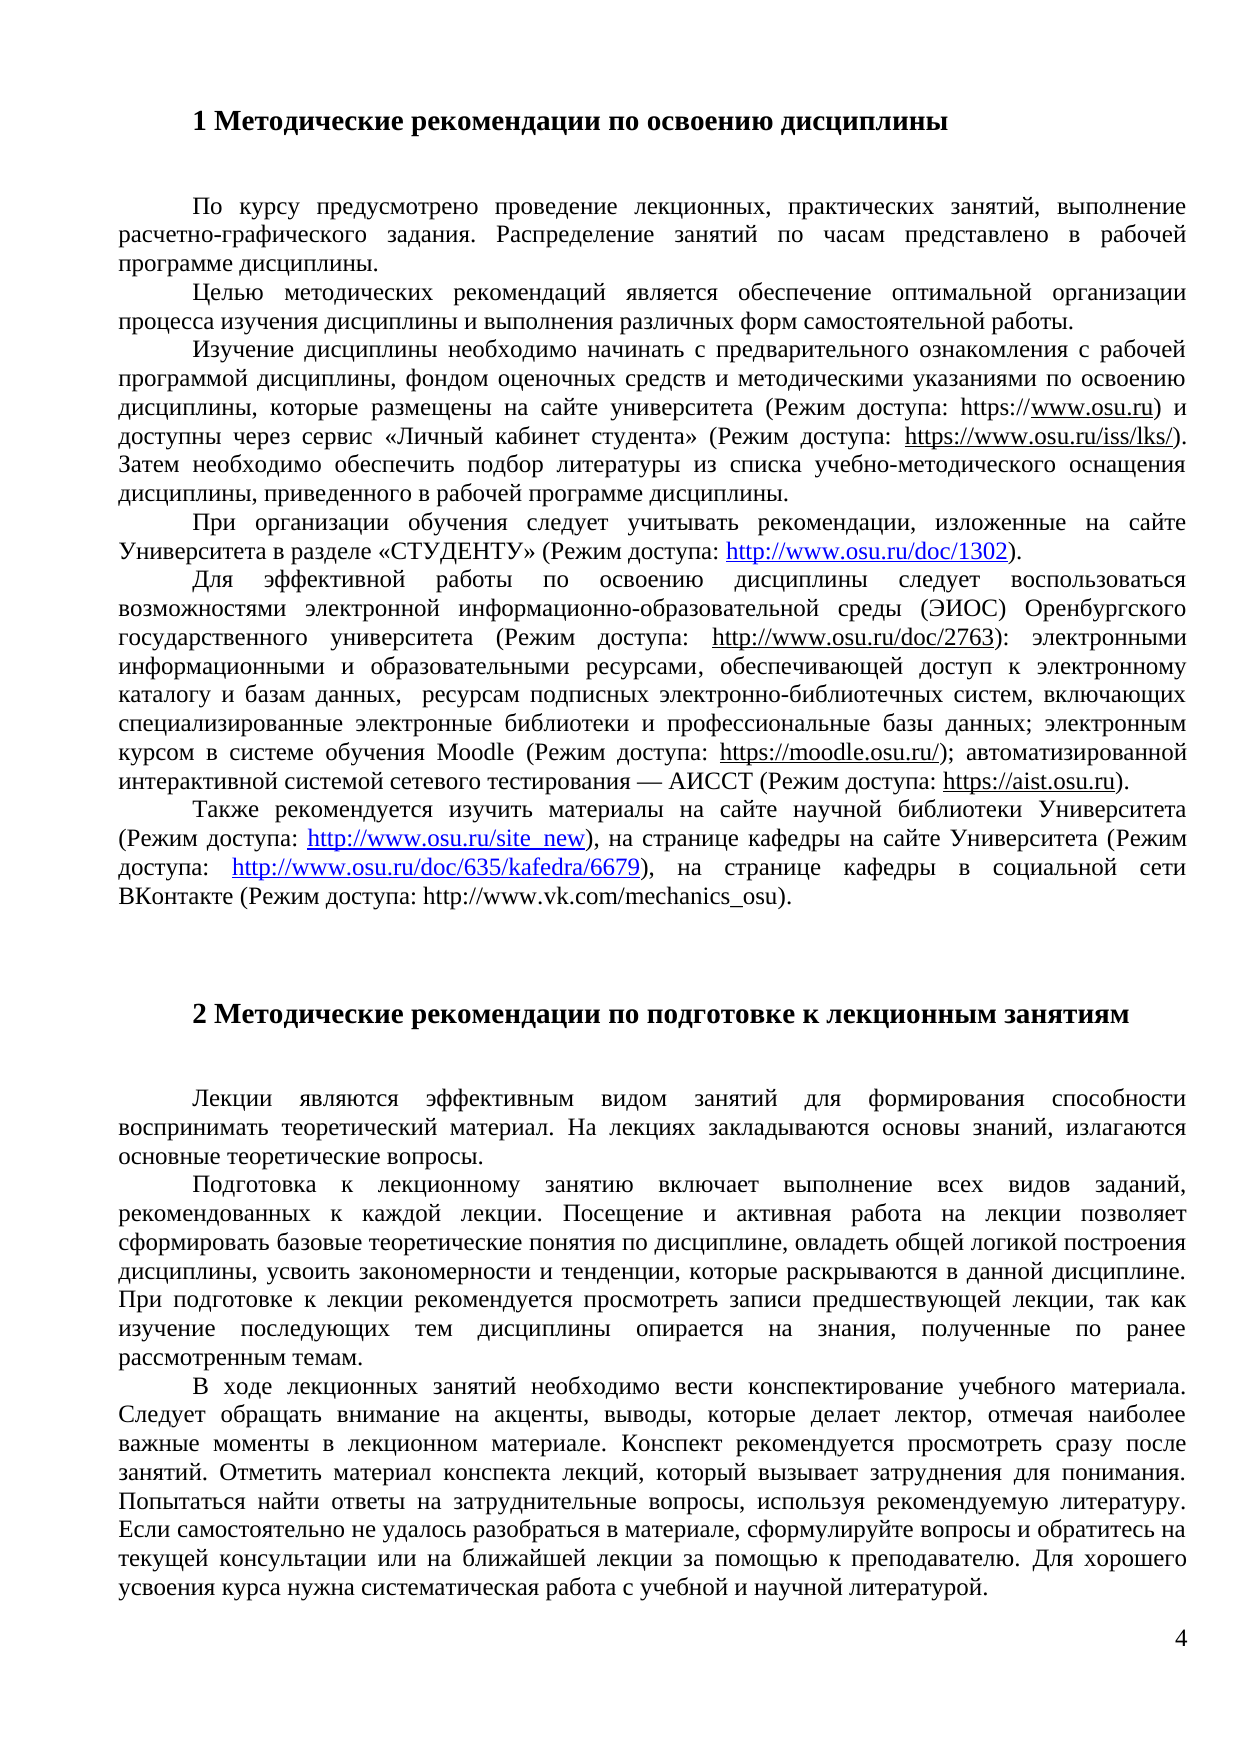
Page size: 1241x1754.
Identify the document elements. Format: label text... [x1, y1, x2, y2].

text Также рекомендуется изучить материалы на сайте научной библиотеки Университета (Режим доступа: http://www.osu.ru/site_new), на странице кафедры на сайте Университета (Режим доступа: http://www.osu.ru/doc/635/kafedra/6679), на странице кафедры в социальной сети ВКонтакте (Режим доступа: http://www.vk.com/mechanics_osu). [118, 794, 1187, 909]
text При организации обучения следует учитывать рекомендации, изложенные на сайте Университета в разделе «СТУДЕНТУ» (Режим доступа: http://www.osu.ru/doc/1302). [118, 507, 1187, 564]
subtitle 1 Методические рекомендации по освоению дисциплины [118, 103, 1187, 137]
text Целью методических рекомендаций является обеспечение оптимальной организации процесса изучения дисциплины и выполнения различных форм самостоятельной работы. [118, 277, 1187, 334]
text Для эффективной работы по освоению дисциплины следует воспользоваться возможностями электронной информационно-образовательной среды (ЭИОС) Оренбургского государственного университета (Режим доступа: http://www.osu.ru/doc/2763): электронными информационными и образовательными ресурсами, обеспечивающей доступ к электронному каталогу и базам данных, ресурсам подписных электронно-библиотечных систем, включающих специализированные электронные библиотеки и профессиональные базы данных; электронным курсом в системе обучения Moodle (Режим доступа: https://moodle.osu.ru/); автоматизированной интерактивной системой сетевого тестирования — АИССТ (Режим доступа: https://aist.osu.ru). [118, 564, 1187, 794]
text В ходе лекционных занятий необходимо вести конспектирование учебного материала. Следует обращать внимание на акценты, выводы, которые делает лектор, отмечая наиболее важные моменты в лекционном материале. Конспект рекомендуется просмотреть сразу после занятий. Отметить материал конспекта лекций, который вызывает затруднения для понимания. Попытаться найти ответы на затруднительные вопросы, используя рекомендуемую литературу. Если самостоятельно не удалось разобраться в материале, сформулируйте вопросы и обратитесь на текущей консультации или на ближайшей лекции за помощью к преподавателю. Для хорошего усвоения курса нужна систематическая работа с учебной и научной литературой. [118, 1371, 1187, 1601]
text Изучение дисциплины необходимо начинать с предварительного ознакомления с рабочей программой дисциплины, фондом оценочных средств и методическими указаниями по освоению дисциплины, которые размещены на сайте университета (Режим доступа: https://www.osu.ru) и доступны через сервис «Личный кабинет студента» (Режим доступа: https://www.osu.ru/iss/lks/). Затем необходимо обеспечить подбор литературы из списка учебно-методического оснащения дисциплины, приведенного в рабочей программе дисциплины. [118, 334, 1187, 507]
text Лекции являются эффективным видом занятий для формирования способности воспринимать теоретический материал. На лекциях закладываются основы знаний, излагаются основные теоретические вопросы. [118, 1083, 1187, 1169]
text Подготовка к лекционному занятию включает выполнение всех видов заданий, рекомендованных к каждой лекции. Посещение и активная работа на лекции позволяет сформировать базовые теоретические понятия по дисциплине, овладеть общей логикой построения дисциплины, усвоить закономерности и тенденции, которые раскрываются в данной дисциплине. При подготовке к лекции рекомендуется просмотреть записи предшествующей лекции, так как изучение последующих тем дисциплины опирается на знания, полученные по ранее рассмотренным темам. [118, 1169, 1187, 1371]
subtitle 2 Методические рекомендации по подготовке к лекционным занятиям [118, 996, 1187, 1029]
text По курсу предусмотрено проведение лекционных, практических занятий, выполнение расчетно-графического задания. Распределение занятий по часам представлено в рабочей программе дисциплины. [118, 191, 1187, 277]
